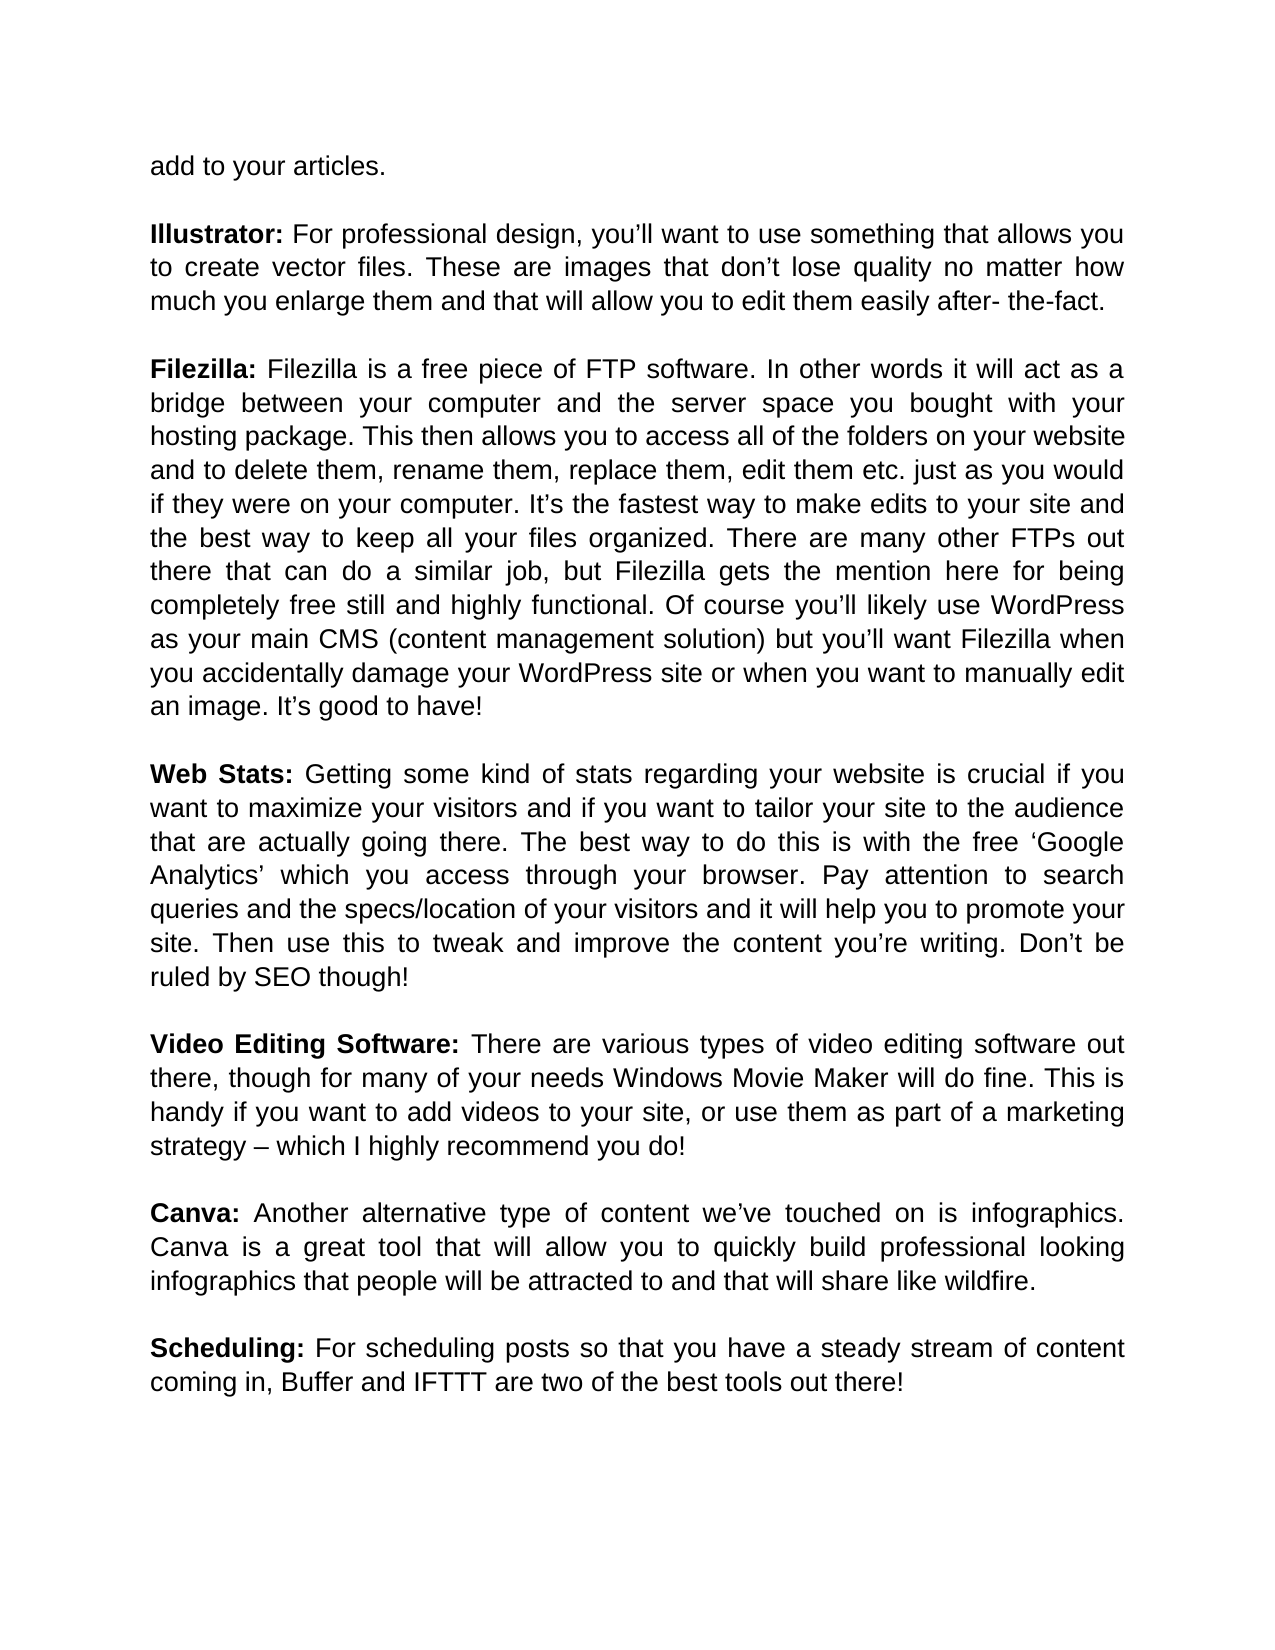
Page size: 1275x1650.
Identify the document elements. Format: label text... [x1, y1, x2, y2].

text Illustrator: For professional design, you’ll want to use something that allows you to create vector files. These are images that don’t lose quality no matter how much you enlarge them and that will allow you to edit them easily after- the-fact. [150, 218, 1126, 316]
text Video Editing Software: There are various types of video editing software out there, though for many of your needs Windows Movie Maker will do fine. This is handy if you want to add videos to your site, or use them as part of a marketing strategy – which I highly recommend you do! [150, 1028, 1126, 1161]
text Canva: Another alternative type of content we’ve touched on is infographics. Canva is a great tool that will allow you to quickly build professional looking infographics that people will be attracted to and that will share like wildfire. [150, 1197, 1126, 1296]
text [150, 150, 1126, 181]
text Filezilla: Filezilla is a free piece of FTP software. In other words it will act as a bridge between your computer and the server space you bought with your hosting package. This then allows you to access all of the folders on your website and to delete them, rename them, replace them, edit them etc. just as you would if they were on your computer. It’s the fastest way to make edits to your site and the best way to keep all your files organized. There are many other FTPs out there that can do a similar job, but Filezilla gets the mention here for being completely free still and highly functional. Of course you’ll likely use WordPress as your main CMS (content management solution) but you’ll want Filezilla when you accidentally damage your WordPress site or when you want to manually edit an image. It’s good to have! [150, 353, 1126, 722]
text Web Stats: Getting some kind of stats regarding your website is crucial if you want to maximize your visitors and if you want to tailor your site to the audience that are actually going there. The best way to do this is with the free ‘Google Analytics’ which you access through your browser. Pay attention to search queries and the specs/location of your visitors and it will help you to promote your site. Then use this to tweak and improve the content you’re writing. Don’t be ruled by SEO though! [150, 758, 1126, 992]
text Scheduling: For scheduling posts so that you have a steady stream of content coming in, Buffer and IFTTT are two of the best tools out there! [150, 1332, 1126, 1397]
